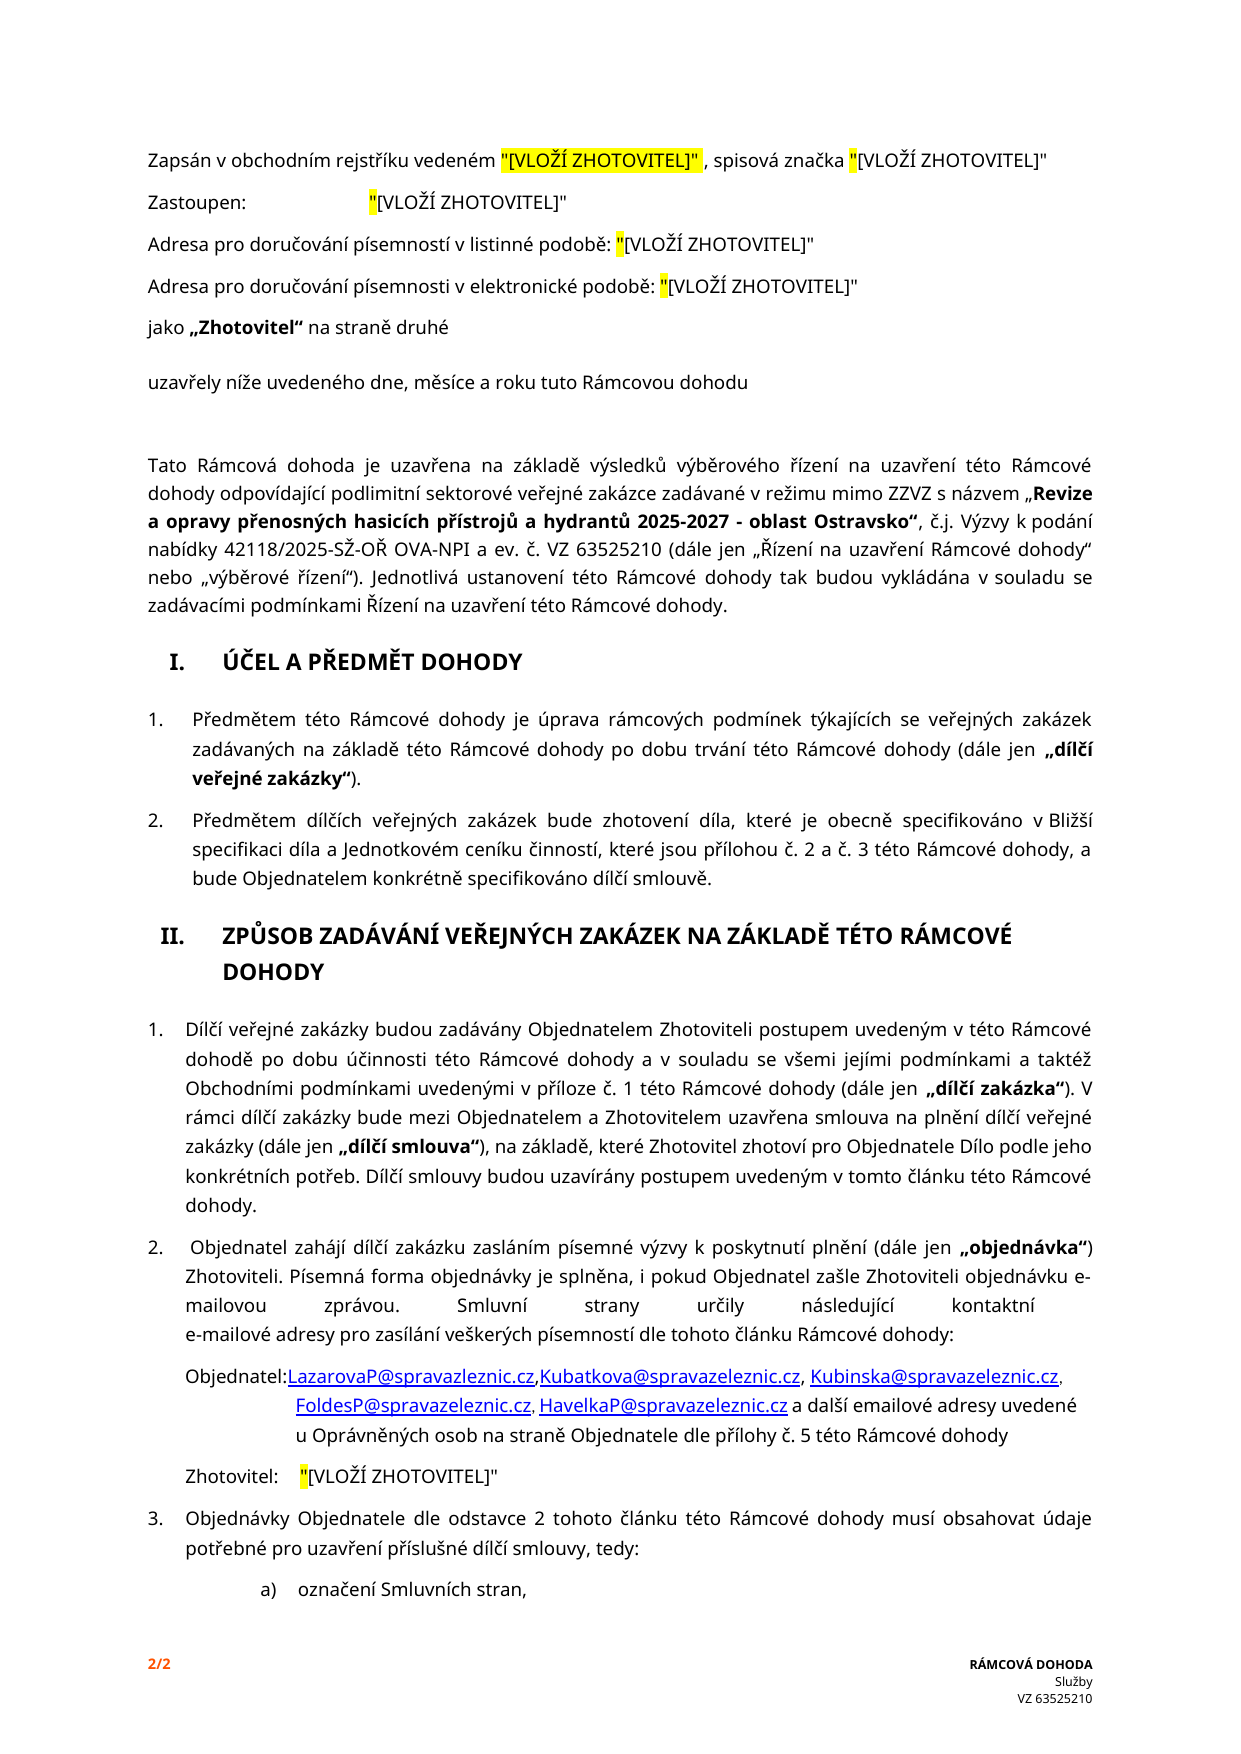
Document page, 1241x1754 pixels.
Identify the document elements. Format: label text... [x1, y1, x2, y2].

text uzavřely níže uvedeného dne, měsíce a roku tuto Rámcovou dohodu [148, 369, 1093, 394]
text Dílčí veřejné zakázky budou zadávány Objednatelem Zhotoviteli postupem uvedeným v této Rámcové dohodě po dobu účinnosti této Rámcové dohody a v souladu se všemi jejími podmínkami a taktéž Obchodními podmínkami uvedenými v příloze č. 1 této Rámcové dohody (dále jen „dílčí zakázka“). V rámci dílčí zakázky bude mezi Objednatelem a Zhotovitelem uzavřena smlouva na plnění dílčí veřejné zakázky (dále jen „dílčí smlouva“), na základě, které Zhotovitel zhotoví pro Objednatele Dílo podle jeho konkrétních potřeb. Dílčí smlouvy budou uzavírány postupem uvedeným v tomto článku této Rámcové dohody. [148, 1017, 1093, 1218]
text Zapsán v obchodním rejstříku vedeném , spisová značka [857, 148, 1093, 173]
text Zastoupen: [148, 189, 369, 215]
text Zapsán v obchodním rejstříku vedeném , spisová značka [148, 148, 501, 173]
text Objednatel zahájí dílčí zakázku zasláním písemné výzvy k poskytnutí plnění (dále jen „objednávka“) Zhotoviteli. Písemná forma objednávky je splněna, i pokud Objednatel zašle Zhotoviteli objednávku e-mailovou zprávou. Smluvní strany určily následující kontaktní e-mailové adresy pro zasílání veškerých písemností dle tohoto článku Rámcové dohody: [148, 1234, 1093, 1347]
text Adresa pro doručování písemností v listinné podobě: [148, 231, 616, 257]
text Objednávky Objednatele dle odstavce 2 tohoto článku této Rámcové dohody musí obsahovat údaje potřebné pro uzavření příslušné dílčí smlouvy, tedy: [148, 1506, 1093, 1560]
list označení Smluvních stran, [260, 1577, 1093, 1602]
text Objednatel:LazarovaP@spravazleznic.cz,Kubatkova@spravazeleznic.cz, Kubinska@spravazeleznic.cz, FoldesP@spravazeleznic.cz, HavelkaP@spravazeleznic.cz a další emailové adresy uvedené u Oprávněných osob na straně Objednatele dle přílohy č. 5 této Rámcové dohody [185, 1363, 1093, 1448]
list ZPŮSOB ZADÁVÁNÍ VEŘEJNÝCH ZAKÁZEK NA ZÁKLADĚ TÉTO RÁMCOVÉ DOHODY [185, 920, 1093, 987]
list Zhotovitel: [185, 1464, 300, 1489]
list Zhotovitel: [308, 1464, 1093, 1489]
text Adresa pro doručování písemnosti v elektronické podobě: [668, 273, 1093, 298]
text Adresa pro doručování písemnosti v elektronické podobě: [148, 273, 660, 298]
text Zapsán v obchodním rejstříku vedeném , spisová značka [703, 148, 849, 173]
list Předmětem dílčích veřejných zakázek bude zhotovení díla, které je obecně specifikováno v Bližší specifikaci díla a Jednotkovém ceníku činností, které jsou přílohou č. 2 a č. 3 této Rámcové dohody, a bude Objednatelem konkrétně specifikováno dílčí smlouvě. [148, 807, 1093, 891]
text Adresa pro doručování písemností v listinné podobě: [624, 231, 1093, 257]
text Zastoupen: [377, 189, 1093, 215]
list Předmětem této Rámcové dohody je úprava rámcových podmínek týkajících se veřejných zakázek zadávaných na základě této Rámcové dohody po dobu trvání této Rámcové dohody (dále jen „dílčí veřejné zakázky“). [148, 707, 1093, 791]
list ÚČEL A PŘEDMĚT DOHODY [185, 646, 1093, 677]
text Tato Rámcová dohoda je uzavřena na základě výsledků výběrového řízení na uzavření této Rámcové dohody odpovídající podlimitní sektorové veřejné zakázce zadávané v režimu mimo ZZVZ s názvem „Revize a opravy přenosných hasicích přístrojů a hydrantů 2025-2027 - oblast Ostravsko“, č.j. Výzvy k podání nabídky 42118/2025-SŽ-OŘ OVA-NPI a ev. č. VZ 63525210 (dále jen „Řízení na uzavření Rámcové dohody“ nebo „výběrové řízení“). Jednotlivá ustanovení této Rámcové dohody tak budou vykládána v souladu se zadávacími podmínkami Řízení na uzavření této Rámcové dohody. [148, 452, 1093, 618]
text jako „Zhotovitel“ na straně druhé [148, 315, 1093, 340]
